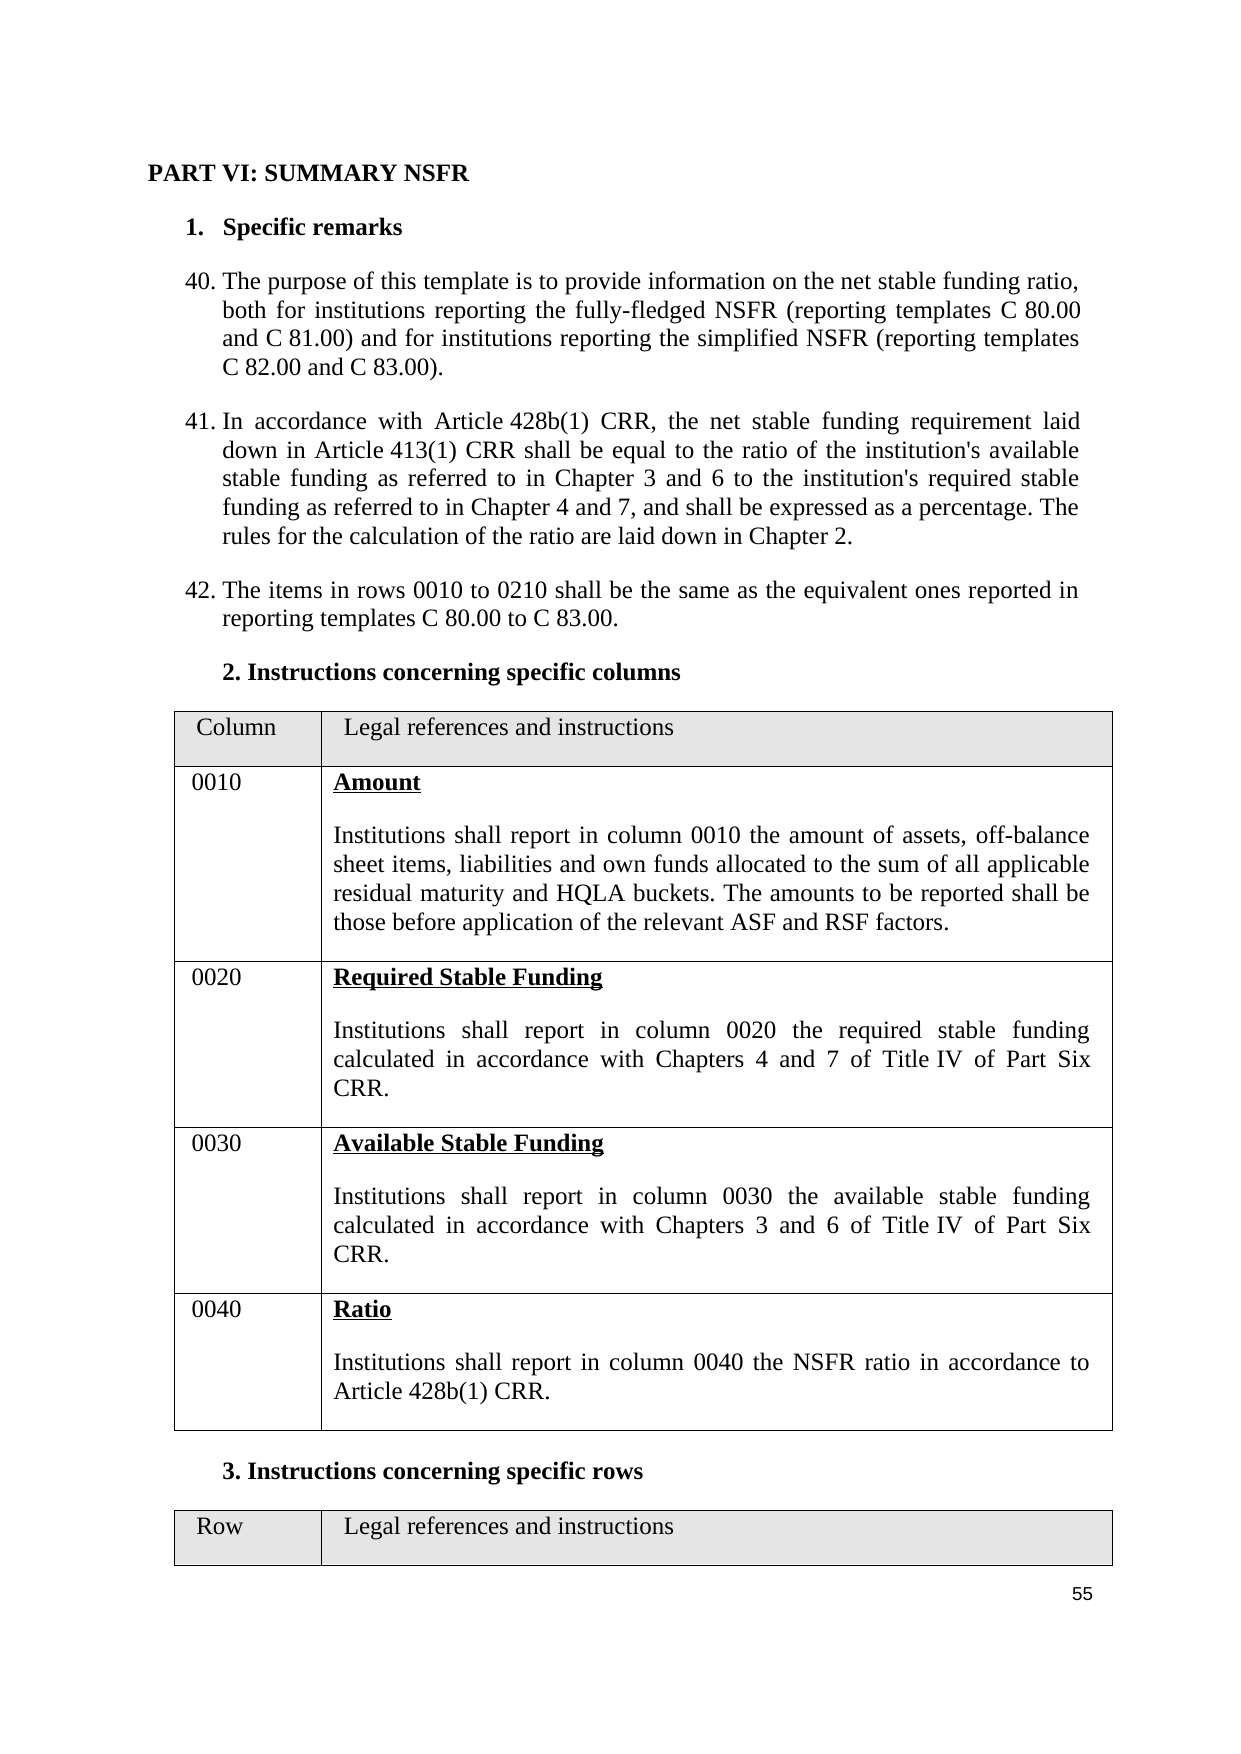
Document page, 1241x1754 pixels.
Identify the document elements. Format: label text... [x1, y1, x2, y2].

table_cell Ratio Institutions shall report in column 0040 the NSFR ratio in accordance to Article 428b(1) CRR. [322, 1294, 1112, 1430]
list The purpose of this template is to provide information on the net stable funding ratio, both for institutions reporting the fully-fledged NSFR (reporting templates C 80.00 and C 81.00) and for institutions reporting the simplified NSFR (reporting templates C 82.00 and C 83.00). [185, 266, 1081, 381]
list The items in rows 0010 to 0210 shall be the same as the equivalent ones reported in reporting templates C 80.00 to C 83.00. [185, 575, 1081, 632]
table_cell Available Stable Funding Institutions shall report in column 0030 the available stable funding calculated in accordance with Chapters 3 and 6 of Title IV of Part Six CRR. [322, 1128, 1112, 1293]
list In accordance with Article 428b(1) CRR, the net stable funding requirement laid down in Article 413(1) CRR shall be equal to the ratio of the institution's available stable funding as referred to in Chapter 3 and 6 to the institution's required stable funding as referred to in Chapter 4 and 7, and shall be expressed as a percentage. The rules for the calculation of the ratio are laid down in Chapter 2. [185, 406, 1081, 550]
table_cell 0010 [175, 767, 321, 961]
table_header Legal references and instructions [322, 1511, 1112, 1564]
table_header Column [175, 712, 321, 766]
table_header Legal references and instructions [322, 712, 1112, 766]
table_cell Amount Institutions shall report in column 0010 the amount of assets, off-balance sheet items, liabilities and own funds allocated to the sum of all applicable residual maturity and HQLA buckets. The amounts to be reported shall be those before application of the relevant ASF and RSF factors. [322, 767, 1112, 961]
table_cell 0030 [175, 1128, 321, 1293]
text 3. Instructions concerning specific rows [222, 1456, 1092, 1485]
table_cell 0020 [175, 962, 321, 1127]
table_cell 0040 [175, 1294, 321, 1430]
table_cell Required Stable Funding Institutions shall report in column 0020 the required stable funding calculated in accordance with Chapters 4 and 7 of Title IV of Part Six CRR. [322, 962, 1112, 1127]
text PART VI: SUMMARY NSFR [148, 158, 1092, 187]
list Specific remarks [185, 212, 1092, 241]
text 2. Instructions concerning specific columns [222, 657, 1092, 686]
table_header Row [175, 1511, 321, 1564]
